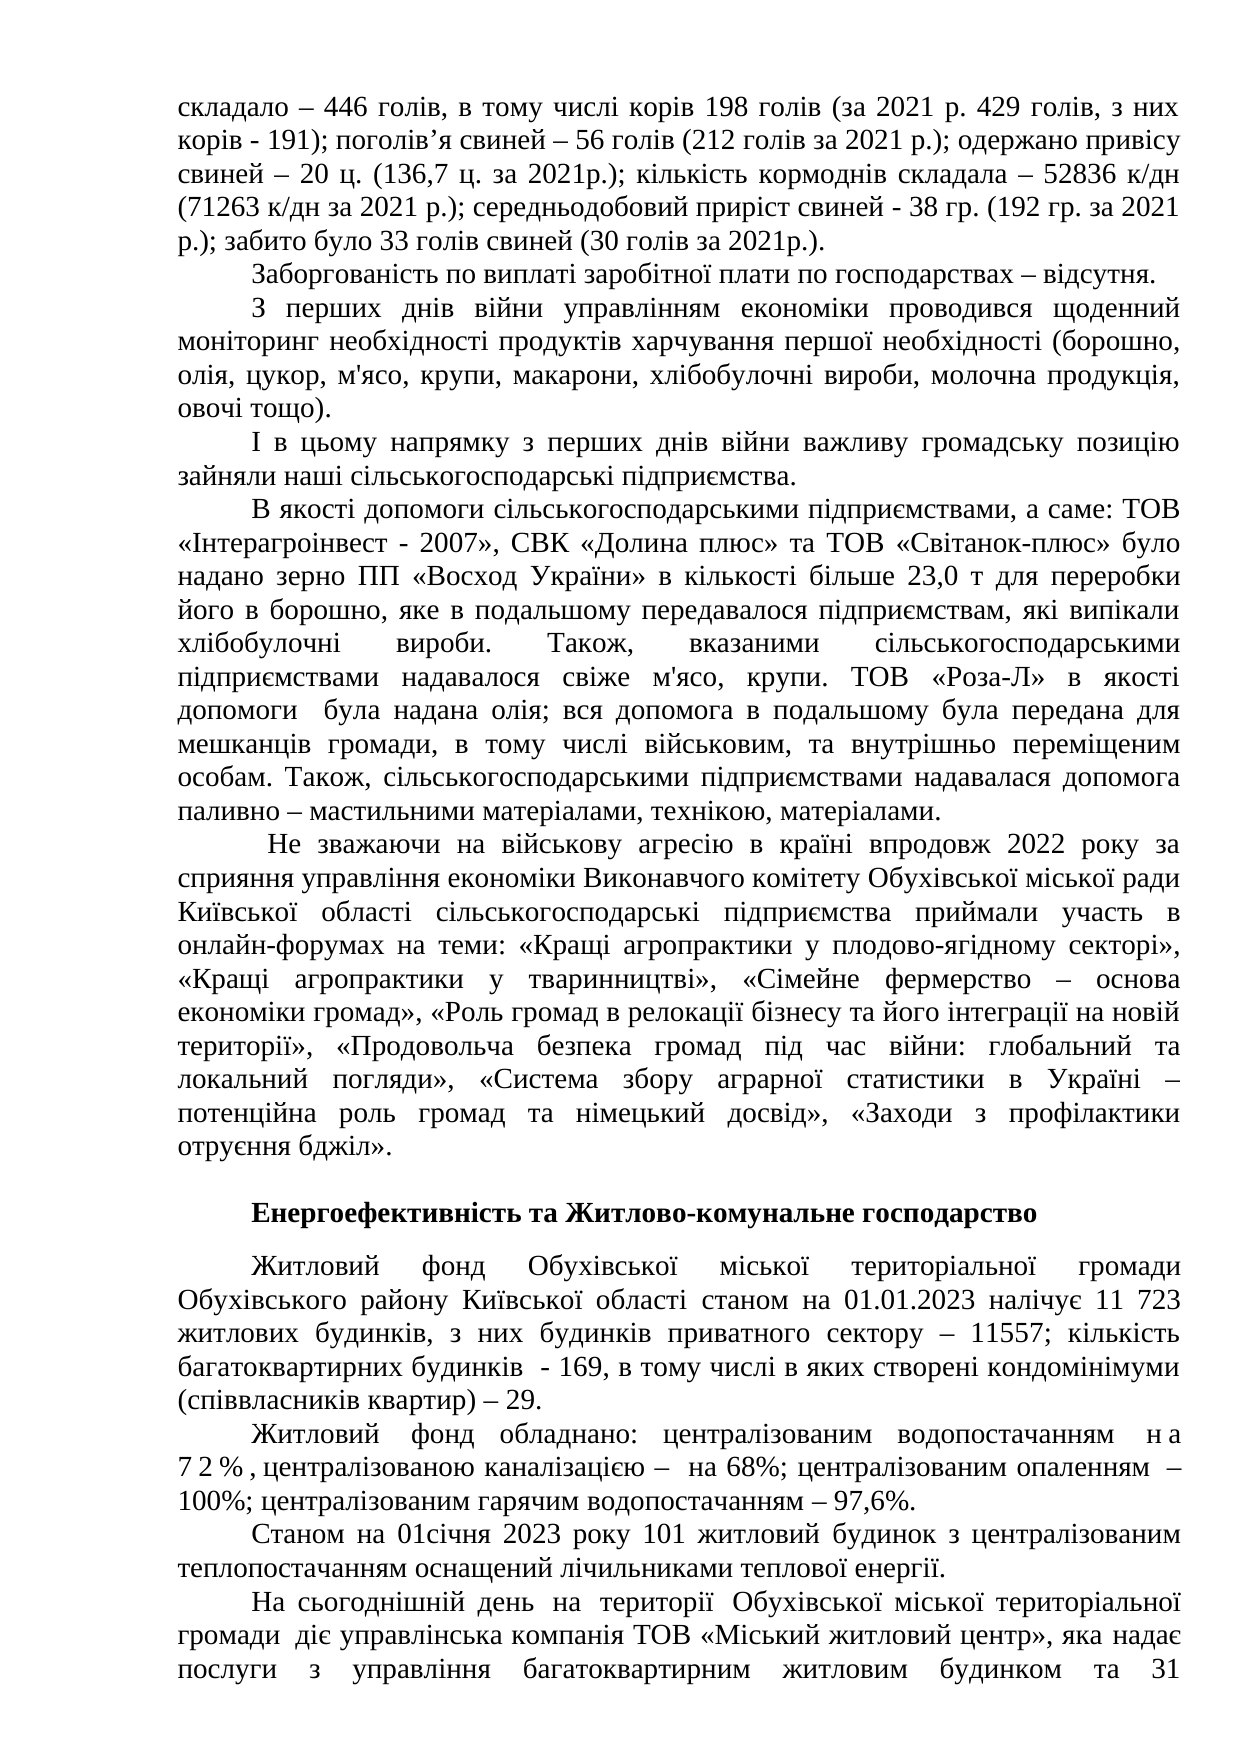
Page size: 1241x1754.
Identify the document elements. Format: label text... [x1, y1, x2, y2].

text Станом на 01січня 2023 року 101 житловий будинок з централізованим теплопостачанням оснащений лічильниками теплової енергії. [177, 1517, 1181, 1584]
text І в цьому напрямку з перших днів війни важливу громадську позицію зайняли наші сільськогосподарські підприємства. [177, 424, 1181, 491]
text Заборгованість по виплаті заробітної плати по господарствах – відсутня. [177, 256, 1181, 290]
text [177, 89, 1181, 256]
text В якості допомоги сільськогосподарськими підприємствами, а саме: ТОВ «Інтерагроінвест - 2007», СВК «Долина плюс» та ТОВ «Світанок-плюс» було надано зерно ПП «Восход України» в кількості більше 23,0 т для переробки його в борошно, яке в подальшому передавалося підприємствам, які випікали хлібобулочні вироби. Також, вказаними сільськогосподарськими підприємствами надавалося свіже м'ясо, крупи. ТОВ «Роза-Л» в якості допомоги була надана олія; вся допомога в подальшому була передана для мешканців громади, в тому числі військовим, та внутрішньо переміщеним особам. Також, сільськогосподарськими підприємствами надавалася допомога паливно – мастильними матеріалами, технікою, матеріалами. [177, 491, 1181, 827]
text Енергоефективність та Житлово-комунальне господарство [177, 1196, 1181, 1229]
text З перших днів війни управлінням економіки проводився щоденний моніторинг необхідності продуктів харчування першої необхідності (борошно, олія, цукор, м'ясо, крупи, макарони, хлібобулочні вироби, молочна продукція, овочі тощо). [177, 290, 1181, 424]
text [177, 1584, 1181, 1684]
text Житловий фонд Обухівської міської територіальної громади Обухівського району Київської області станом на 01.01.2023 налічує 11 723 житлових будинків, з них будинків приватного сектору – 11557; кількість багатоквартирних будинків - 169, в тому числі в яких створені кондомінімуми (співвласників квартир) – 29. [177, 1248, 1181, 1416]
text Не зважаючи на військову агресію в країні впродовж 2022 року за сприяння управління економіки Виконавчого комітету Обухівської міської ради Київської області сільськогосподарські підприємства приймали участь в онлайн-форумах на теми: «Кращі агропрактики у плодово-ягідному секторі», «Кращі агропрактики у тваринництві», «Сімейне фермерство – основа економіки громад», «Роль громад в релокації бізнесу та його інтеграції на новій території», «Продовольча безпека громад під час війни: глобальний та локальний погляди», «Система збору аграрної статистики в Україні – потенційна роль громад та німецький досвід», «Заходи з профілактики отруєння бджіл». [177, 827, 1181, 1162]
text Житловий фонд обладнано: централізованим водопостачанням на 72%,централізованою каналізацією – на 68%; централізованим опаленням – 100%; централізованим гарячим водопостачанням – 97,6%. [177, 1416, 1181, 1517]
